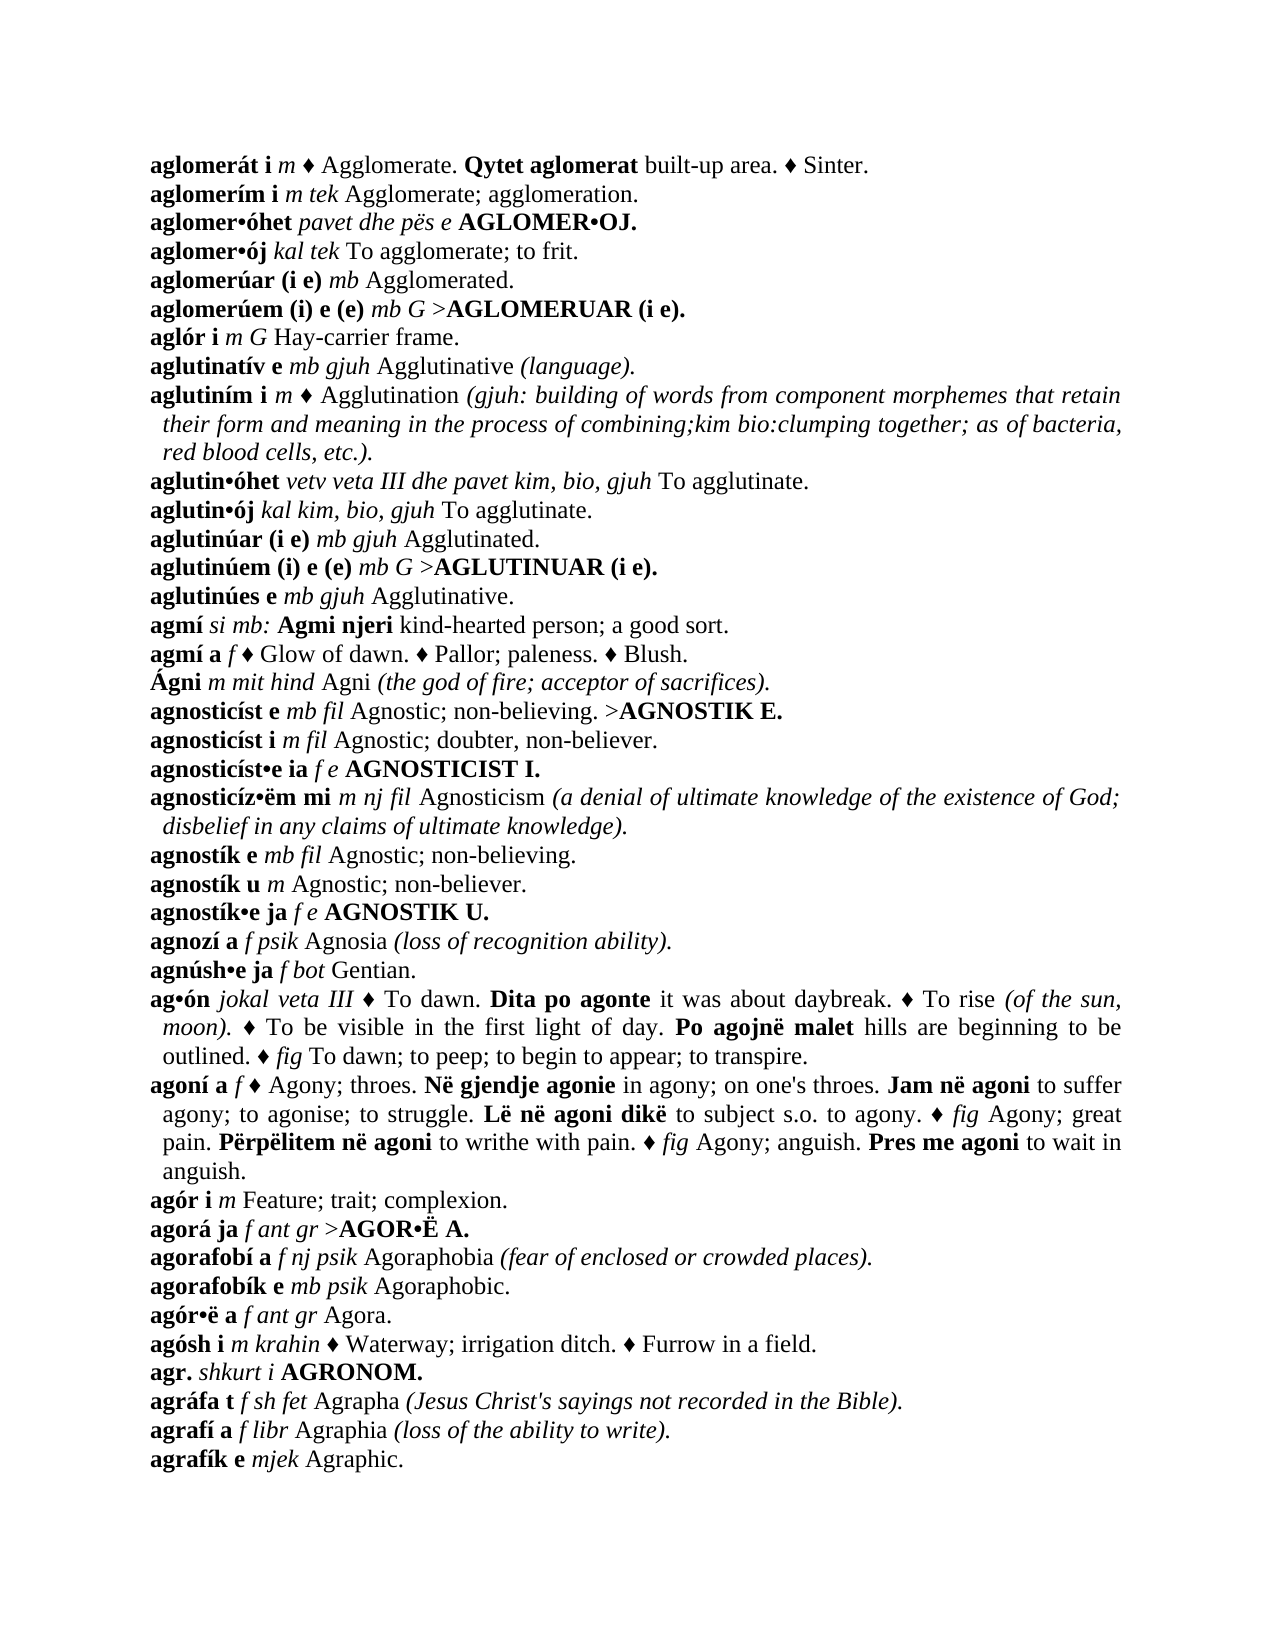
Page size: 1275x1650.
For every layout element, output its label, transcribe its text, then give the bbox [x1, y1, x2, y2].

text agorafobí a f nj psik Agoraphobia (fear of enclosed or crowded places). [150, 1242, 1122, 1271]
text aglutinatív e mb gjuh Agglutinative (language). [150, 351, 1122, 380]
text agósh i m krahin ♦ Waterway; irrigation ditch. ♦ Furrow in a field. [150, 1329, 1122, 1357]
text agráfa t f sh fet Agrapha (Jesus Christ's sayings not recorded in the Bible). [150, 1386, 1122, 1415]
text agoní a f ♦ Agony; throes. Në gjendje agonie in agony; on one's throes. Jam në agoni to suffer agony; to agonise; to struggle. Lë në agoni dikë to subject s.o. to agony. ♦ fig Agony; great pain. Përpëlitem në agoni to writhe with pain. ♦ fig Agony; anguish. Pres me agoni to wait in anguish. [150, 1070, 1122, 1185]
text aglutinúes e mb gjuh Agglutinative. [150, 581, 1122, 610]
text aglutin•ój kal kim, bio, gjuh To agglutinate. [150, 495, 1122, 524]
text agorá ja f ant gr >AGOR•Ë A. [150, 1214, 1122, 1242]
text agnosticíst e mb fil Agnostic; non-believing. >AGNOSTIK E. [150, 696, 1122, 725]
text aglutiním i m ♦ Agglutination (gjuh: building of words from component morphemes that retain their form and meaning in the process of combining;kim bio:clumping together; as of bacteria, red blood cells, etc.). [150, 380, 1122, 466]
text aglomer•ój kal tek To agglomerate; to frit. [150, 236, 1122, 265]
text agnosticíz•ëm mi m nj fil Agnosticism (a denial of ultimate knowledge of the existence of God; disbelief in any claims of ultimate knowledge). [150, 782, 1122, 840]
text agnostík u m Agnostic; non-believer. [150, 869, 1122, 897]
text aglomer•óhet pavet dhe pës e AGLOMER•OJ. [150, 207, 1122, 236]
text aglutinúar (i e) mb gjuh Agglutinated. [150, 524, 1122, 552]
text agmí a f ♦ Glow of dawn. ♦ Pallor; paleness. ♦ Blush. [150, 639, 1122, 667]
text agnúsh•e ja f bot Gentian. [150, 955, 1122, 984]
text agnostík•e ja f e AGNOSTIK U. [150, 897, 1122, 926]
text Ágni m mit hind Agni (the god of fire; acceptor of sacrifices). [150, 667, 1122, 696]
text aglomerát i m ♦ Agglomerate. Qytet aglomerat built-up area. ♦ Sinter. [150, 150, 1122, 179]
text aglutin•óhet vetv veta III dhe pavet kim, bio, gjuh To agglutinate. [150, 466, 1122, 495]
text aglutinúem (i) e (e) mb G >AGLUTINUAR (i e). [150, 552, 1122, 581]
text aglomerúar (i e) mb Agglomerated. [150, 265, 1122, 294]
text agór i m Feature; trait; complexion. [150, 1185, 1122, 1214]
text aglomerúem (i) e (e) mb G >AGLOMERUAR (i e). [150, 294, 1122, 322]
text agnosticíst i m fil Agnostic; doubter, non-believer. [150, 725, 1122, 754]
text agrafík e mjek Agraphic. [150, 1444, 1122, 1472]
text agr. shkurt i AGRONOM. [150, 1357, 1122, 1386]
text agnostík e mb fil Agnostic; non-believing. [150, 840, 1122, 869]
text agnozí a f psik Agnosia (loss of recognition ability). [150, 926, 1122, 955]
text aglór i m G Hay-carrier frame. [150, 322, 1122, 351]
text agorafobík e mb psik Agoraphobic. [150, 1271, 1122, 1300]
text agrafí a f libr Agraphia (loss of the ability to write). [150, 1415, 1122, 1444]
text agór•ë a f ant gr Agora. [150, 1300, 1122, 1329]
text ag•ón jokal veta III ♦ To dawn. Dita po agonte it was about daybreak. ♦ To rise (of the sun, moon). ♦ To be visible in the first light of day. Po agojnë malet hills are beginning to be outlined. ♦ fig To dawn; to peep; to begin to appear; to transpire. [150, 984, 1122, 1070]
text agmí si mb: Agmi njeri kind-hearted person; a good sort. [150, 610, 1122, 639]
text agnosticíst•e ia f e AGNOSTICIST I. [150, 754, 1122, 782]
text aglomerím i m tek Agglomerate; agglomeration. [150, 179, 1122, 207]
